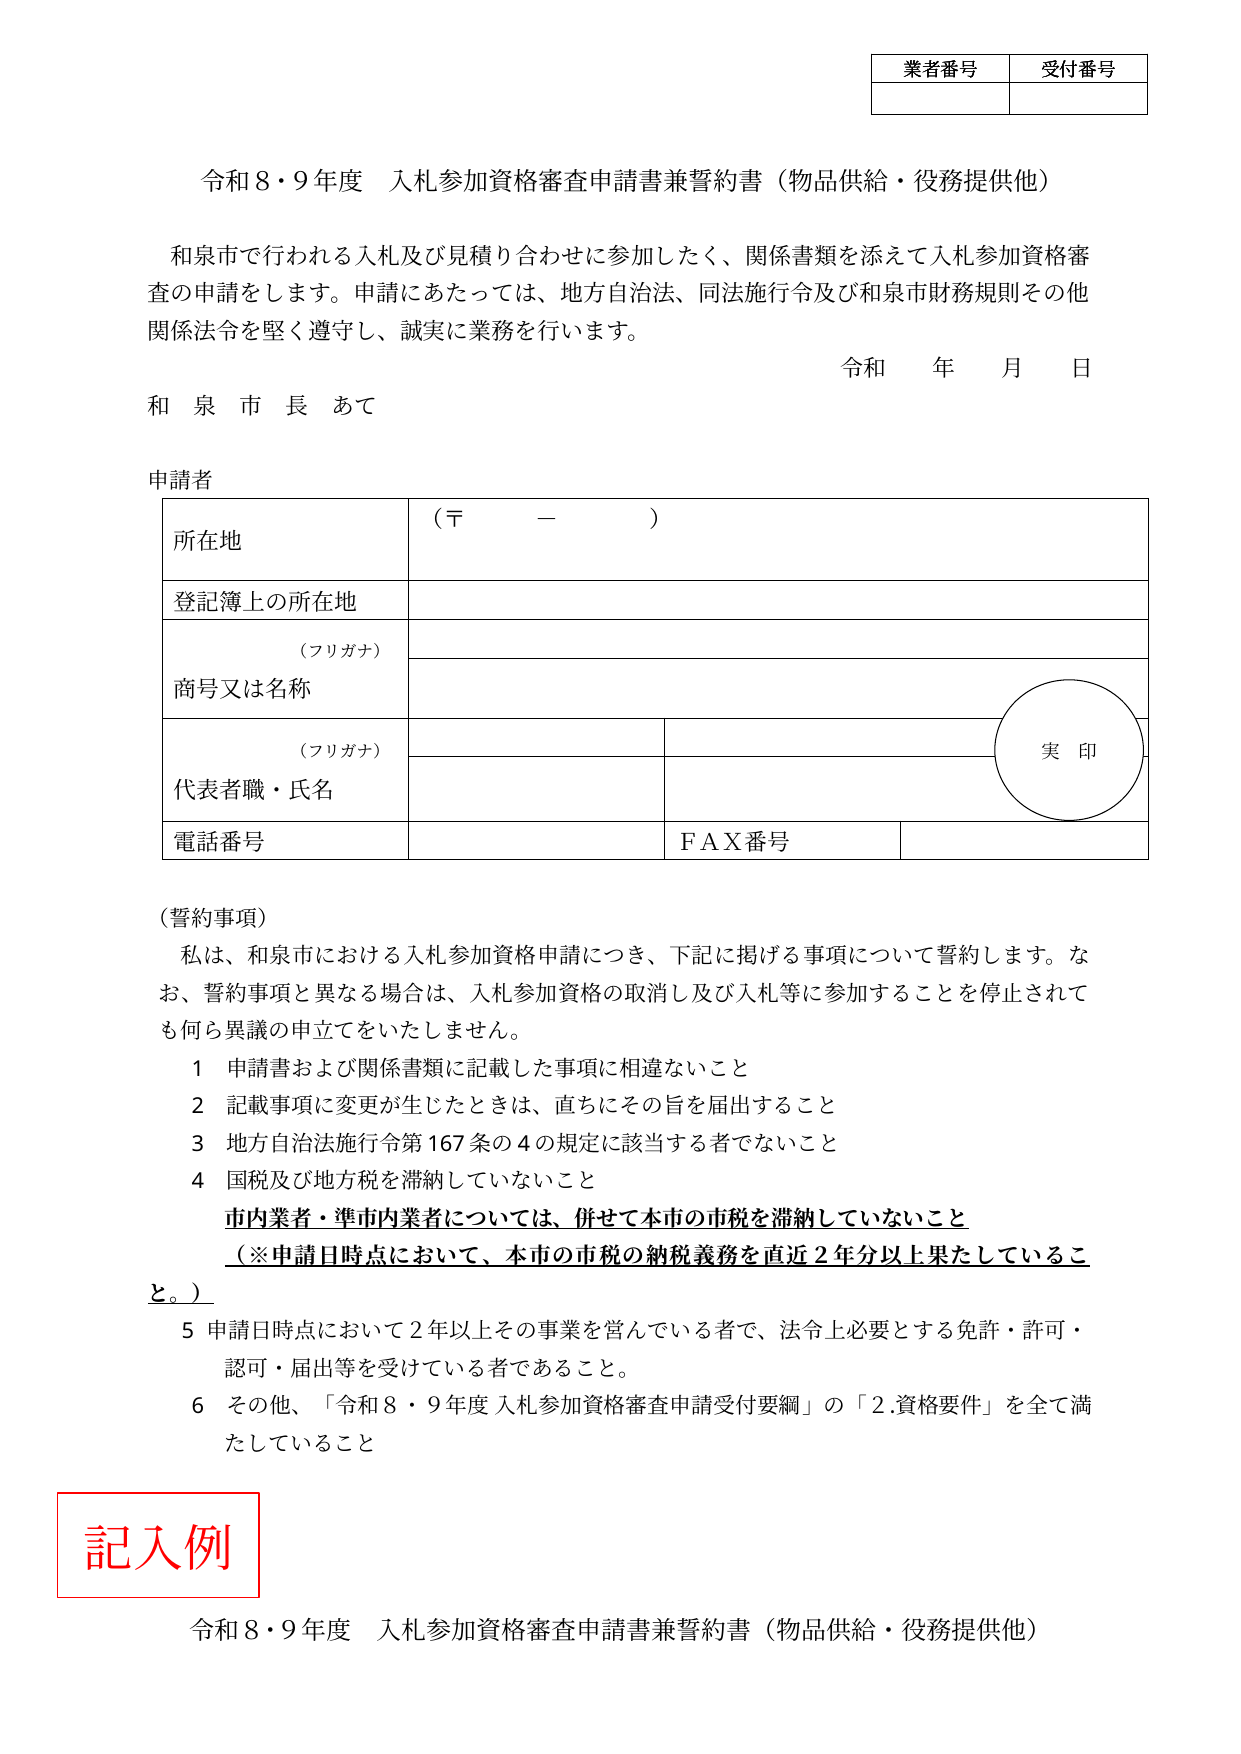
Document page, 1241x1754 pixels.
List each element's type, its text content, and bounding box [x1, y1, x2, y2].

text 4 国税及び地方税を滞納していないこと [148, 1160, 1092, 1198]
table_cell [409, 822, 664, 859]
table_cell 登記簿上の所在地 [163, 581, 408, 619]
table_cell [872, 83, 1009, 114]
text （※申請日時点において、本市の市税の納税義務を直近２年分以上果たしていること。） [148, 1235, 1092, 1310]
table_cell [409, 581, 1148, 619]
table_cell [901, 822, 1148, 859]
text 令和 年 月 日 [148, 348, 1092, 385]
text 5 申請日時点において２年以上その事業を営んでいる者で、法令上必要とする免許・許可・認可・届出等を受けている者であること。 [148, 1310, 1092, 1385]
table_cell [665, 719, 1001, 756]
table_cell [409, 719, 664, 756]
text 令和８･９年度 入札参加資格審査申請書兼誓約書（物品供給・役務提供他） [148, 160, 1092, 198]
table_header （〒 － ） [409, 499, 1148, 580]
text 和泉市で行われる入札及び見積り合わせに参加したく、関係書類を添えて入札参加資格審査の申請をします。申請にあたっては、地方自治法、同法施行令及び和泉市財務規則その他関係法令を堅く遵守し、誠実に業務を行います。 [148, 235, 1092, 348]
text （誓約事項） [148, 898, 1092, 935]
table_header 業者番号 [872, 55, 1009, 82]
table_header 所在地 [163, 499, 408, 580]
text 市内業者・準市内業者については、併せて本市の市税を滞納していないこと [148, 1198, 1092, 1235]
table_cell 電話番号 [163, 822, 408, 859]
table_cell （フリガナ） 代表者職・氏名 [163, 719, 408, 821]
table_header 受付番号 [1010, 55, 1147, 82]
text 申請者 [148, 460, 1092, 498]
table_cell [1082, 757, 1148, 821]
table_cell [409, 659, 1148, 717]
text 私は、和泉市における入札参加資格申請につき、下記に掲げる事項について誓約します。なお、誓約事項と異なる場合は、入札参加資格の取消し及び入札等に参加することを停止されても何ら異議の申立てをいたしません。 [159, 935, 1092, 1048]
table_cell [1137, 719, 1148, 756]
table_cell （フリガナ） 商号又は名称 [163, 620, 408, 717]
text 令和８･９年度 入札参加資格審査申請書兼誓約書（物品供給・役務提供他） [148, 1610, 1092, 1648]
text 1 申請書および関係書類に記載した事項に相違ないこと [148, 1048, 1092, 1085]
table_cell [1010, 83, 1147, 114]
text 3 地方自治法施行令第167条の4の規定に該当する者でないこと [148, 1123, 1092, 1160]
text 6 その他、「令和８・９年度 入札参加資格審査申請受付要綱」の「２.資格要件」を全て満たしていること [191, 1385, 1092, 1460]
table_cell [409, 620, 1148, 657]
text 和 泉 市 長 あて [148, 385, 1092, 423]
table_cell [665, 757, 1057, 821]
table_cell [409, 757, 664, 821]
text 2 記載事項に変更が生じたときは、直ちにその旨を届出すること [148, 1085, 1092, 1123]
table_cell ＦＡＸ番号 [665, 822, 900, 859]
